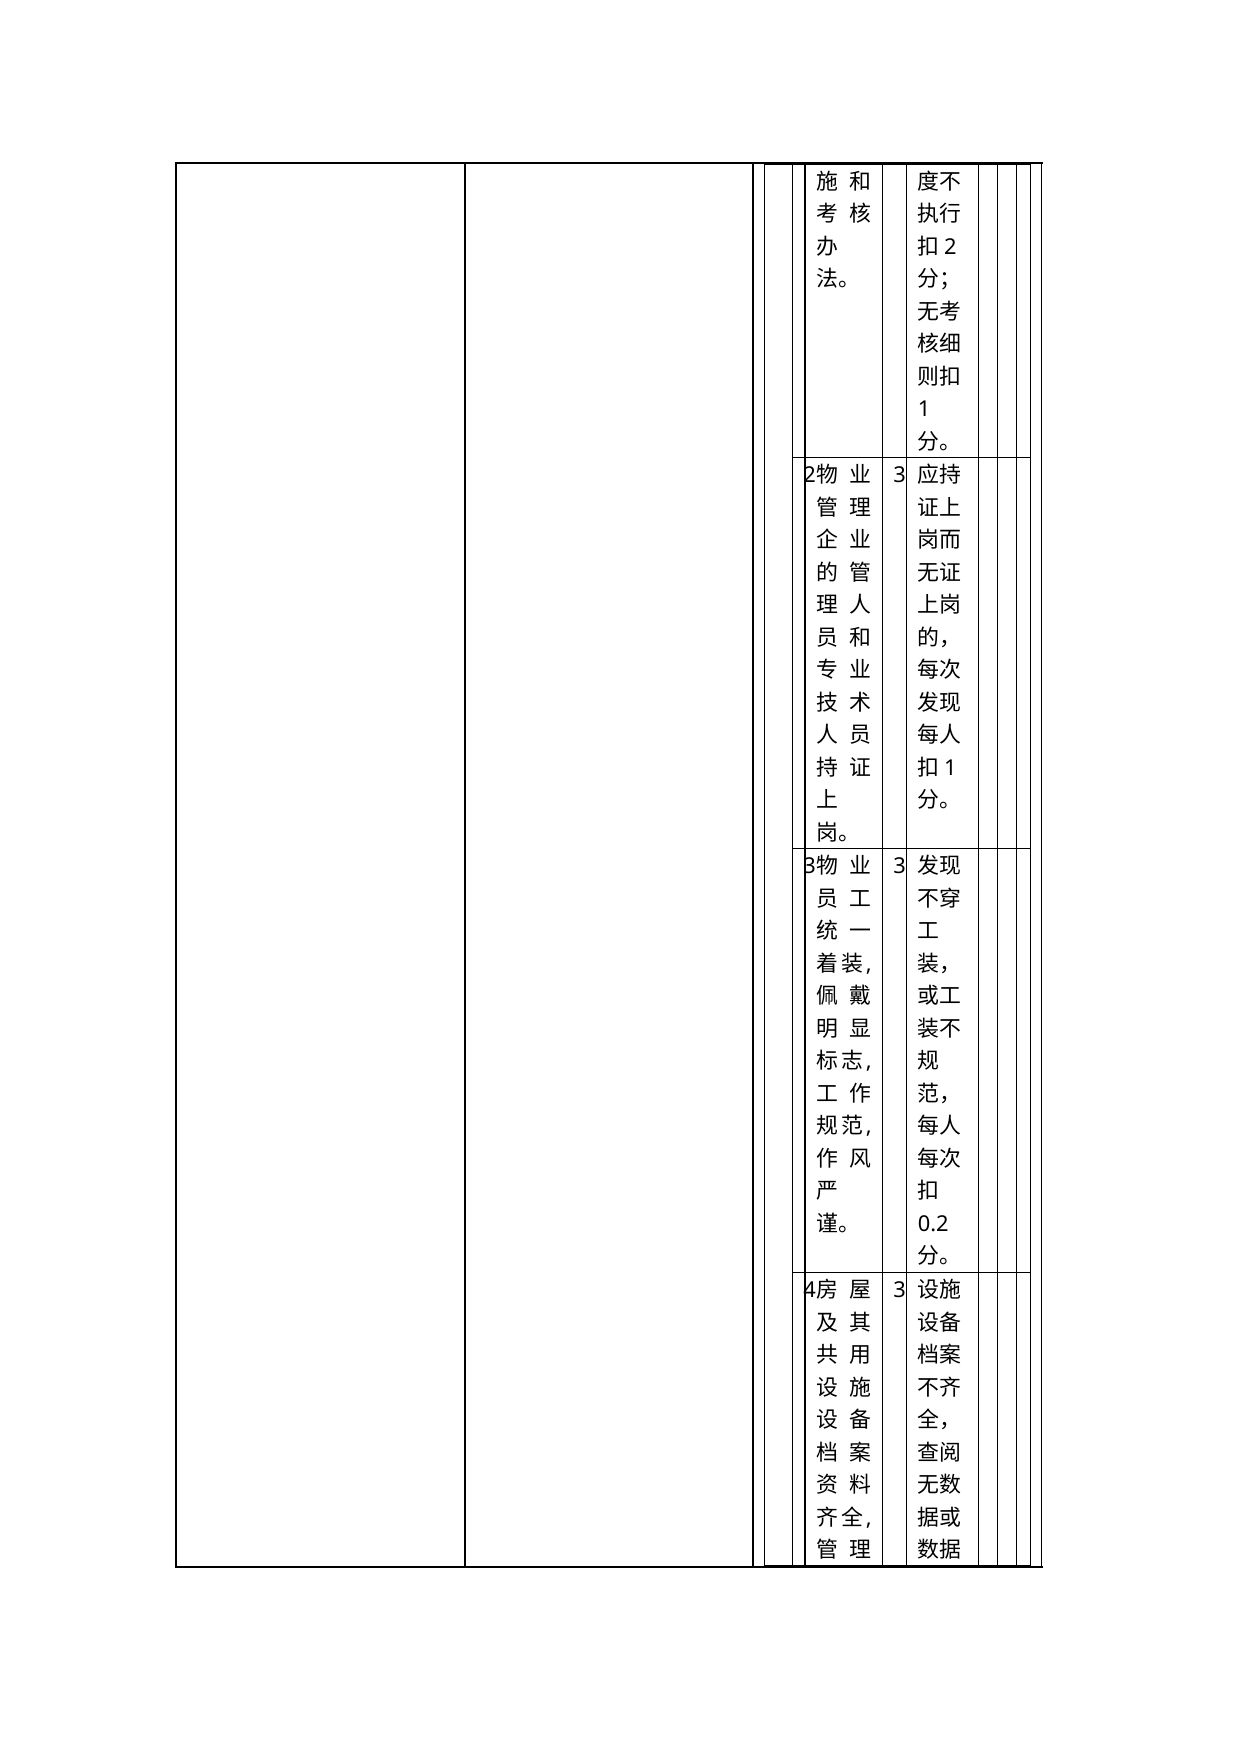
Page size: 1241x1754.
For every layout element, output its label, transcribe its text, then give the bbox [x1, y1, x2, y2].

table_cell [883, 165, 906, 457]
table_cell 1 [177, 164, 464, 1566]
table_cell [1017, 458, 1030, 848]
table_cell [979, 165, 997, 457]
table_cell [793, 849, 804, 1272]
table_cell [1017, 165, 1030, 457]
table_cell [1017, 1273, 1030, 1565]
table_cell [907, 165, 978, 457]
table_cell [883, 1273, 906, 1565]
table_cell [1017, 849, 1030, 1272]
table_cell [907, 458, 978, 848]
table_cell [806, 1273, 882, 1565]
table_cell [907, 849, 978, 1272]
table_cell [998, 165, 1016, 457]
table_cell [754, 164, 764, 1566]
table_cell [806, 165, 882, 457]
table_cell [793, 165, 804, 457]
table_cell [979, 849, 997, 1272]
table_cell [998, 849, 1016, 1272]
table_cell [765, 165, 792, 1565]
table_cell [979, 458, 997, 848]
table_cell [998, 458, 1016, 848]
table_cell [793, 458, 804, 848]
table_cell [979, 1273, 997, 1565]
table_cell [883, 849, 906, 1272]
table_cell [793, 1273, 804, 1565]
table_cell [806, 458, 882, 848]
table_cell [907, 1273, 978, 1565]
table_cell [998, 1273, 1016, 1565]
table_cell ★ [466, 164, 752, 1566]
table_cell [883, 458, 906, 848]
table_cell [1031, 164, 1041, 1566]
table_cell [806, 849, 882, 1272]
